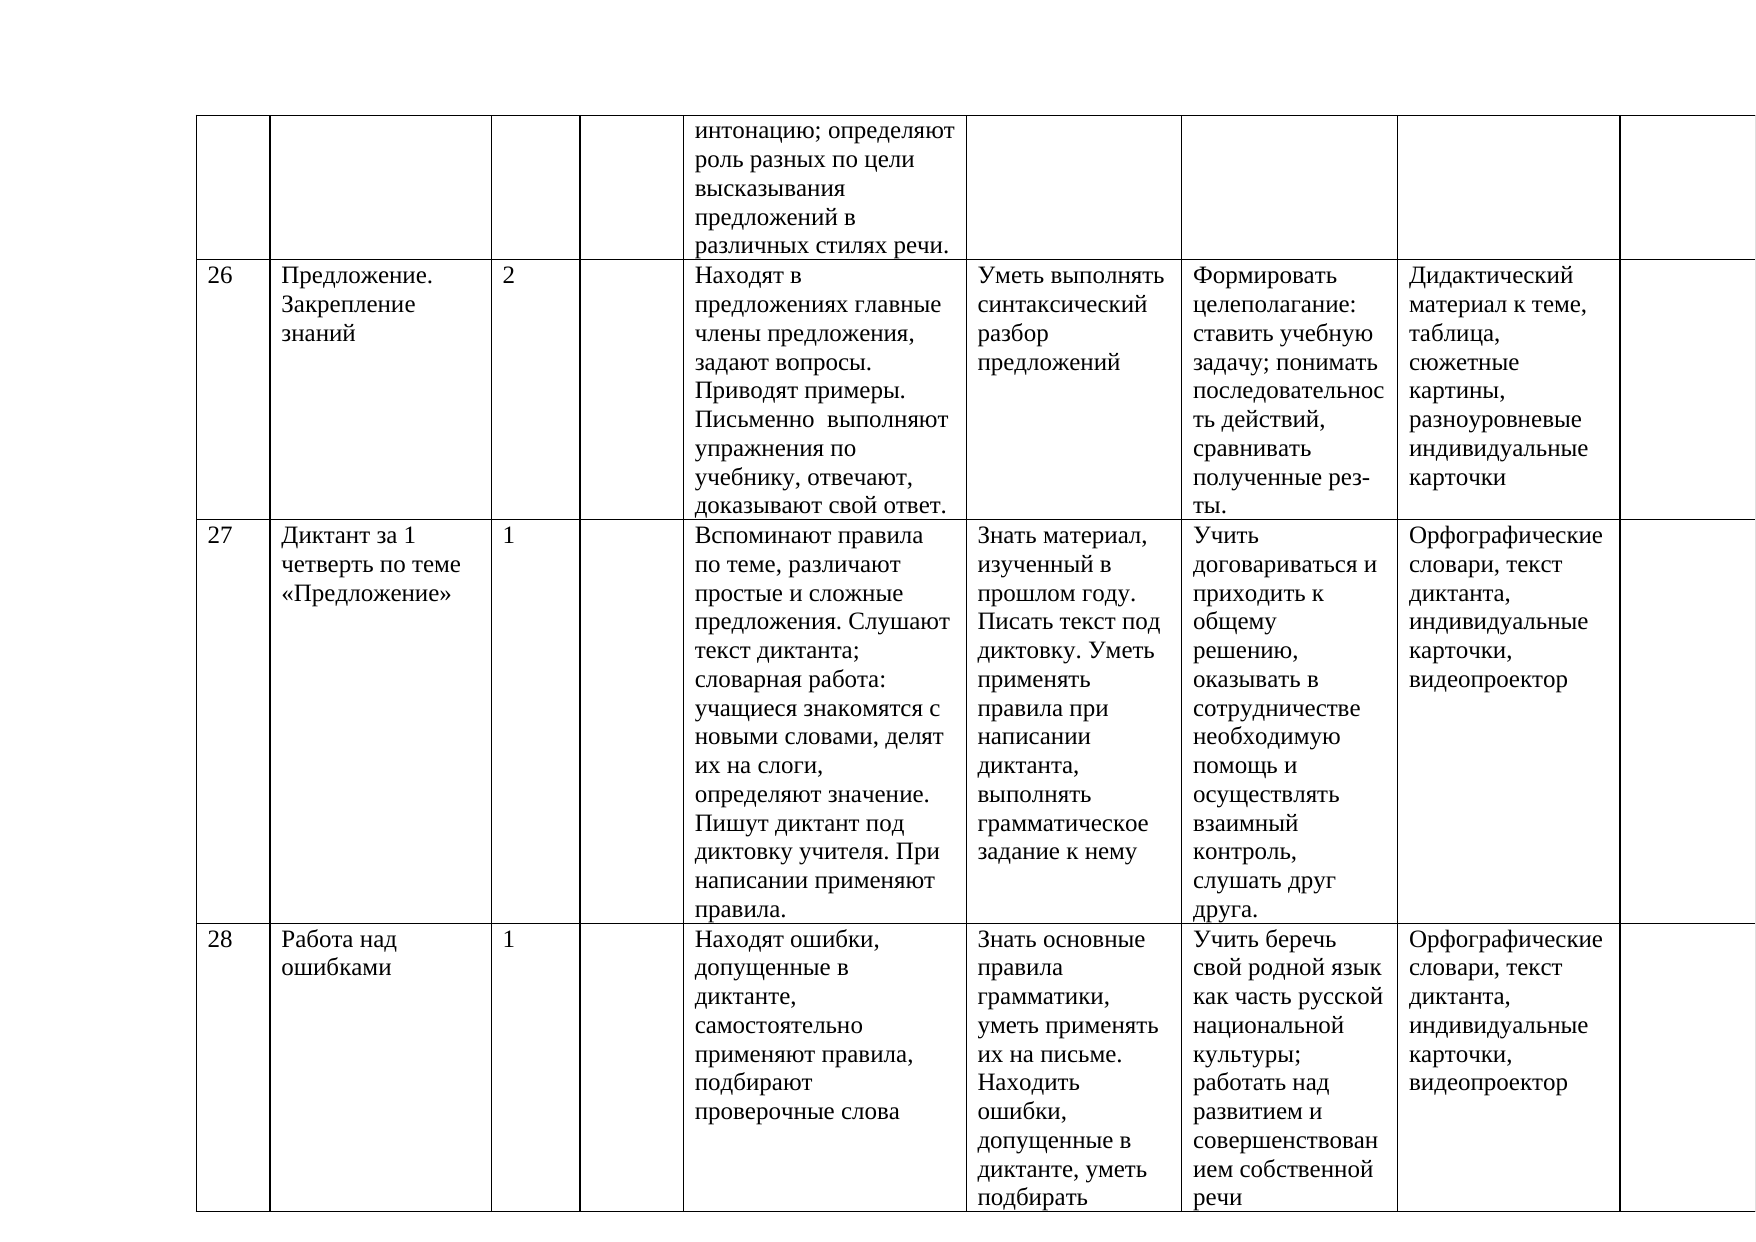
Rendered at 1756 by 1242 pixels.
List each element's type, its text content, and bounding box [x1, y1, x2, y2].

table_cell Формировать целеполагание: ставить учебную задачу; понимать последовательность действий, сравнивать полученные рез-ты. [1182, 260, 1397, 519]
table_cell [1621, 116, 1755, 259]
table_cell [581, 924, 683, 1211]
table_cell 26 [197, 260, 269, 519]
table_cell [1398, 116, 1619, 259]
table_cell Диктант за 1 четверть по теме «Предложение» [271, 520, 491, 923]
table_cell Дидактический материал к теме, таблица, сюжетные картины, разноуровневые индивидуальные карточки [1398, 260, 1619, 519]
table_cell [271, 116, 491, 259]
table_cell Знать материал, изученный в прошлом году. Писать текст под диктовку. Уметь применять правила при написании диктанта, выполнять грамматическое задание к нему [967, 520, 1181, 923]
table_cell Орфографические словари, текст диктанта, индивидуальные карточки, видеопроектор [1398, 520, 1619, 923]
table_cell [1182, 924, 1397, 1211]
table_cell Учить договариваться и приходить к общему решению, оказывать в сотрудничестве необходимую помощь и осуществлять взаимный контроль, слушать друг друга. [1182, 520, 1397, 923]
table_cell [1182, 116, 1397, 259]
table_cell 1 [492, 116, 579, 259]
table_cell Работа над ошибками [271, 924, 491, 1211]
table_cell [581, 260, 683, 519]
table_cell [967, 924, 1181, 1211]
table_cell [1621, 520, 1755, 923]
table_cell 25 [197, 116, 269, 259]
table_cell [1621, 260, 1755, 519]
table_cell 27 [197, 520, 269, 923]
table_cell Предложение. Закрепление знаний [271, 260, 491, 519]
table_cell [684, 116, 966, 259]
table_cell [1621, 924, 1755, 1211]
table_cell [684, 924, 966, 1211]
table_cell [1398, 924, 1619, 1211]
table_cell [581, 520, 683, 923]
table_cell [967, 116, 1181, 259]
table_cell 1 [492, 520, 579, 923]
table_cell 28 [197, 924, 269, 1211]
table_cell 2 [492, 260, 579, 519]
table_cell Уметь выполнять синтаксический разбор предложений [967, 260, 1181, 519]
table_cell Вспоминают правила по теме, различают простые и сложные предложения. Слушают текст диктанта; словарная работа: учащиеся знакомятся с новыми словами, делят их на слоги, определяют значение. Пишут диктант под диктовку учителя. При написании применяют правила. [684, 520, 966, 923]
table_cell 1 [492, 924, 579, 1211]
table_cell [581, 116, 683, 259]
table_cell Находят в предложениях главные члены предложения, задают вопросы. Приводят примеры. Письменно выполняют упражнения по учебнику, отвечают, доказывают свой ответ. [684, 260, 966, 519]
